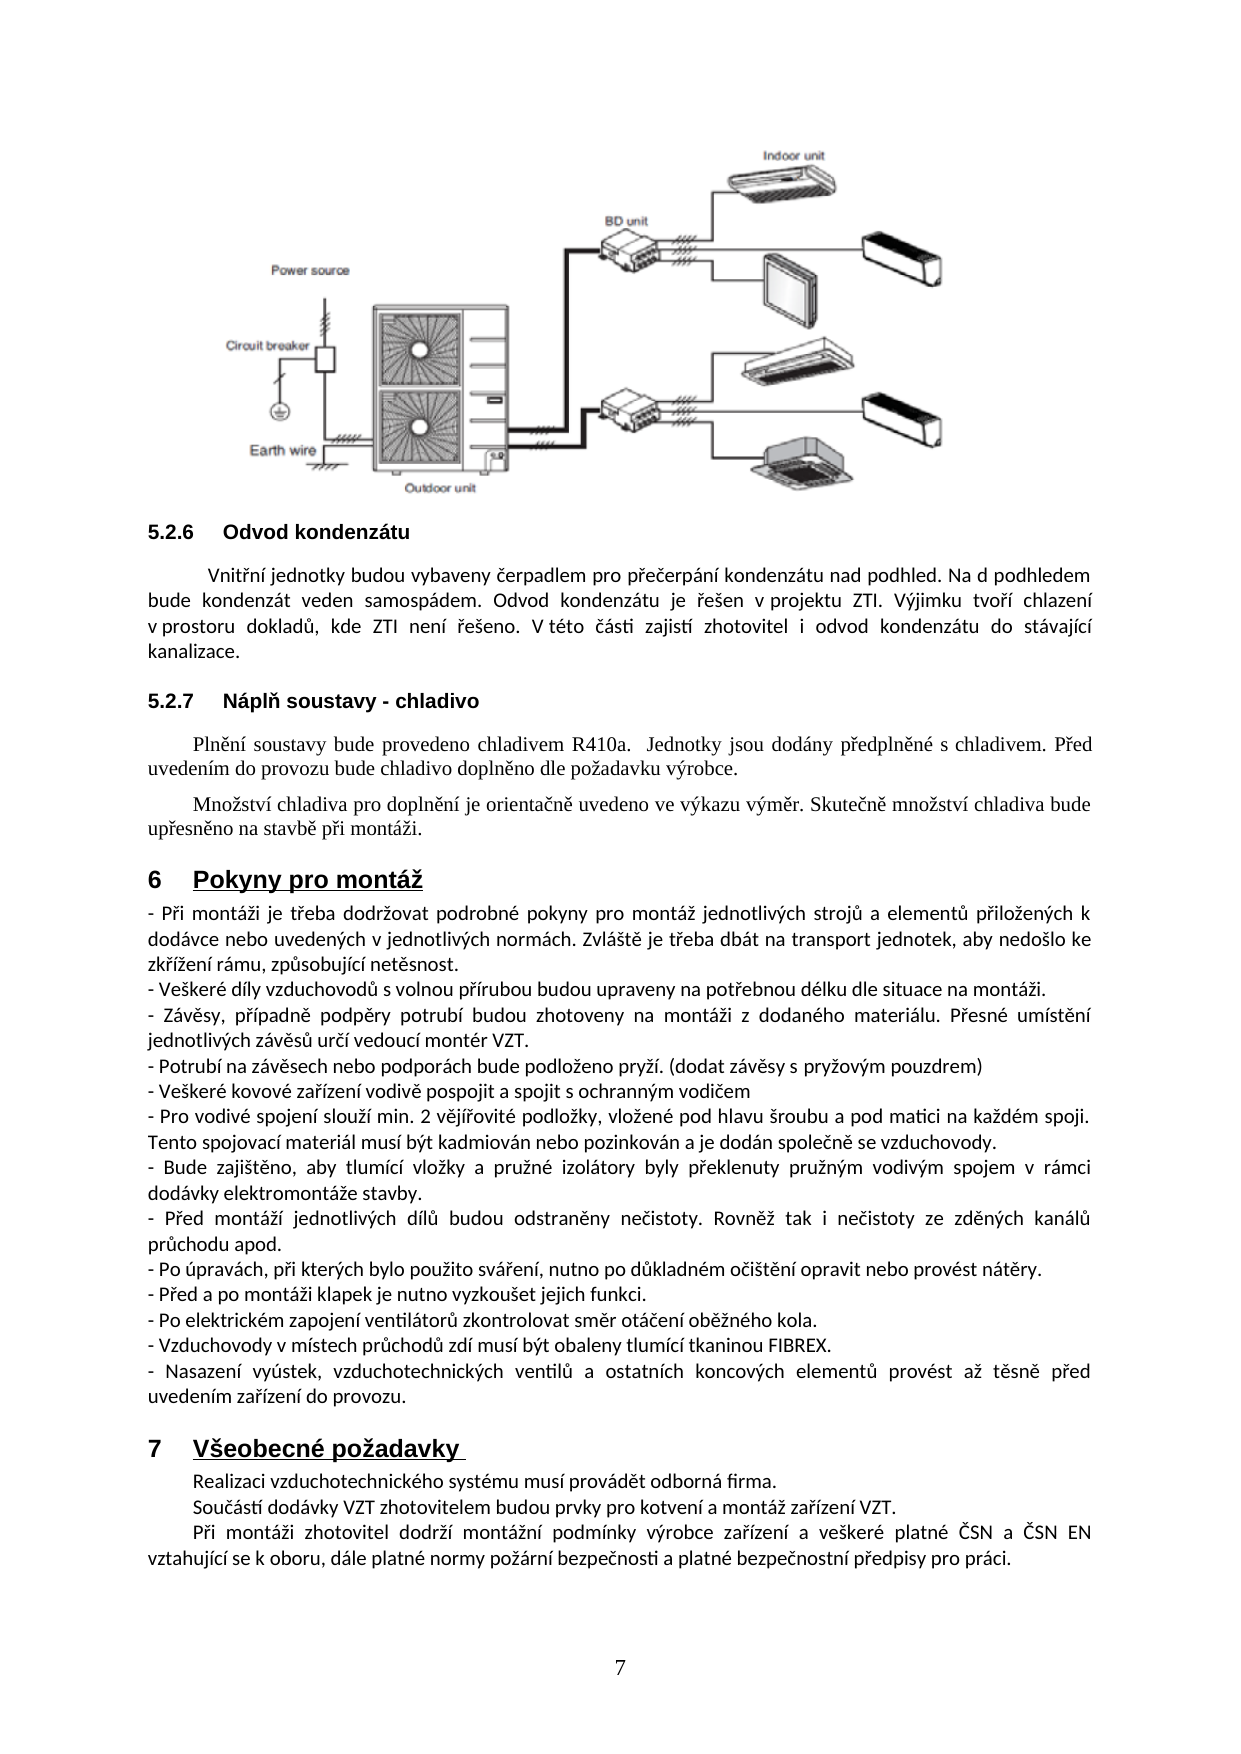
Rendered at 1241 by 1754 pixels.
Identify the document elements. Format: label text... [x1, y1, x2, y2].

text Množství chladiva pro doplnění je orientačně uvedeno ve výkazu výměr. Skutečně množství chladiva bude upřesněno na stavbě při montáži. [148, 792, 1093, 840]
text - Bude zajištěno, aby tlumící vložky a pružné izolátory byly překlenuty pružným vodivým spojem v rámci dodávky elektromontáže stavby. [148, 1154, 1093, 1205]
text - Vzduchovody v místech průchodů zdí musí být obaleny tlumící tkaninou FIBREX. [148, 1332, 1093, 1358]
text - Po elektrickém zapojení ventilátorů zkontrolovat směr otáčení oběžného kola. [148, 1307, 1093, 1332]
text - Při montáži je třeba dodržovat podrobné pokyny pro montáž jednotlivých strojů a elementů přiložených k dodávce nebo uvedených v jednotlivých normách. Zvláště je třeba dbát na transport jednotek, aby nedošlo ke zkřížení rámu, způsobující netěsnost. [148, 900, 1093, 977]
text Součástí dodávky VZT zhotovitelem budou prvky pro kotvení a montáž zařízení VZT. [148, 1494, 1093, 1519]
text Plnění soustavy bude provedeno chladivem R410a. Jednotky jsou dodány předplněné s chladivem. Před uvedením do provozu bude chladivo doplněno dle požadavku výrobce. [148, 732, 1093, 780]
subtitle Všeobecné požadavky [148, 1434, 1093, 1462]
text Realizaci vzduchotechnického systému musí provádět odborná firma. [148, 1469, 1093, 1494]
subtitle Odvod kondenzátu [148, 519, 1093, 543]
text - Nasazení vyústek, vzduchotechnických ventilů a ostatních koncových elementů provést až těsně před uvedením zařízení do provozu. [148, 1358, 1093, 1409]
text Vnitřní jednotky budou vybaveny čerpadlem pro přečerpání kondenzátu nad podhled. Na d podhledem bude kondenzát veden samospádem. Odvod kondenzátu je řešen v projektu ZTI. Výjimku tvoří chlazení v prostoru dokladů, kde ZTI není řešeno. V této části zajistí zhotovitel i odvod kondenzátu do stávající kanalizace. [148, 562, 1093, 664]
text - Potrubí na závěsech nebo podporách bude podloženo pryží. (dodat závěsy s pryžovým pouzdrem) [148, 1053, 1093, 1078]
text - Veškeré díly vzduchovodů s volnou přírubou budou upraveny na potřebnou délku dle situace na montáži. [148, 977, 1093, 1002]
text - Veškeré kovové zařízení vodivě pospojit a spojit s ochranným vodičem [148, 1078, 1093, 1104]
text - Před a po montáži klapek je nutno vyzkoušet jejich funkci. [148, 1282, 1093, 1307]
text Při montáži zhotovitel dodrží montážní podmínky výrobce zařízení a veškeré platné ČSN a ČSN EN vztahující se k oboru, dále platné normy požární bezpečnosti a platné bezpečnostní předpisy pro práci. [148, 1519, 1093, 1570]
text - Po úpravách, při kterých bylo použito sváření, nutno po důkladném očištění opravit nebo provést nátěry. [148, 1256, 1093, 1282]
text - Závěsy, případně podpěry potrubí budou zhotoveny na montáži z dodaného materiálu. Přesné umístění jednotlivých závěsů určí vedoucí montér VZT. [148, 1002, 1093, 1053]
subtitle Pokyny pro montáž [148, 865, 1093, 894]
text - Před montáží jednotlivých dílů budou odstraněny nečistoty. Rovněž tak i nečistoty ze zděných kanálů průchodu apod. [148, 1205, 1093, 1256]
subtitle Náplň soustavy - chladivo [148, 689, 1093, 713]
text - Pro vodivé spojení slouží min. 2 vějířovité podložky, vložené pod hlavu šroubu a pod matici na každém spoji. Tento spojovací materiál musí být kadmiován nebo pozinkován a je dodán společně se vzduchovody. [148, 1104, 1093, 1154]
